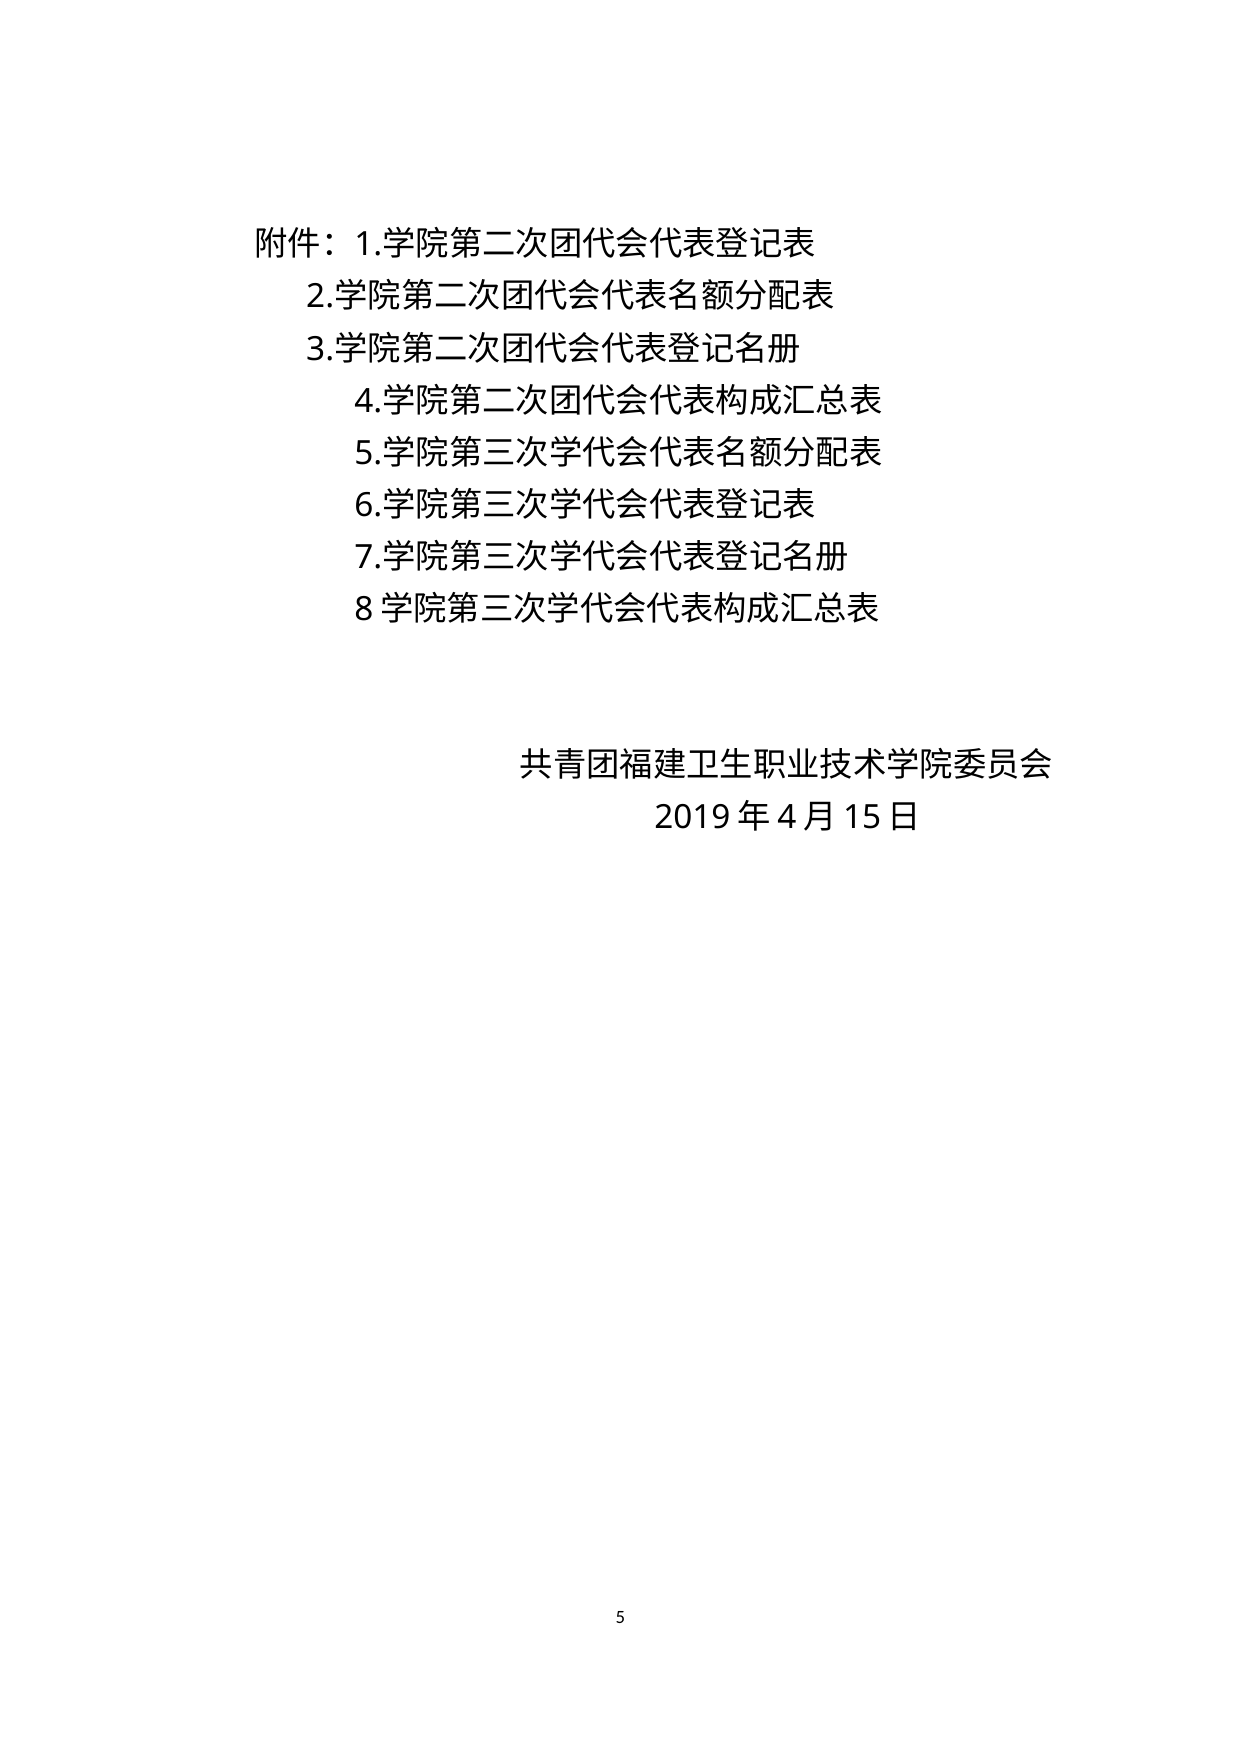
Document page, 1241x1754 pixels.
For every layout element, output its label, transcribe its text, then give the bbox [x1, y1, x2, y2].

text 4.学院第二次团代会代表构成汇总表 [187, 370, 1053, 422]
text 5.学院第三次学代会代表名额分配表 [187, 422, 1053, 474]
text 2019年4月15日 [187, 787, 1053, 839]
text 2.学院第二次团代会代表名额分配表 [187, 266, 1053, 318]
text 6.学院第三次学代会代表登记表 [187, 474, 1053, 527]
text 7.学院第三次学代会代表登记名册 [187, 527, 1053, 579]
text 3.学院第二次团代会代表登记名册 [187, 318, 1053, 370]
text 附件：1.学院第二次团代会代表登记表 [187, 214, 1053, 266]
text 8学院第三次学代会代表构成汇总表 [187, 579, 1053, 631]
text 共青团福建卫生职业技术学院委员会 [187, 735, 1053, 787]
